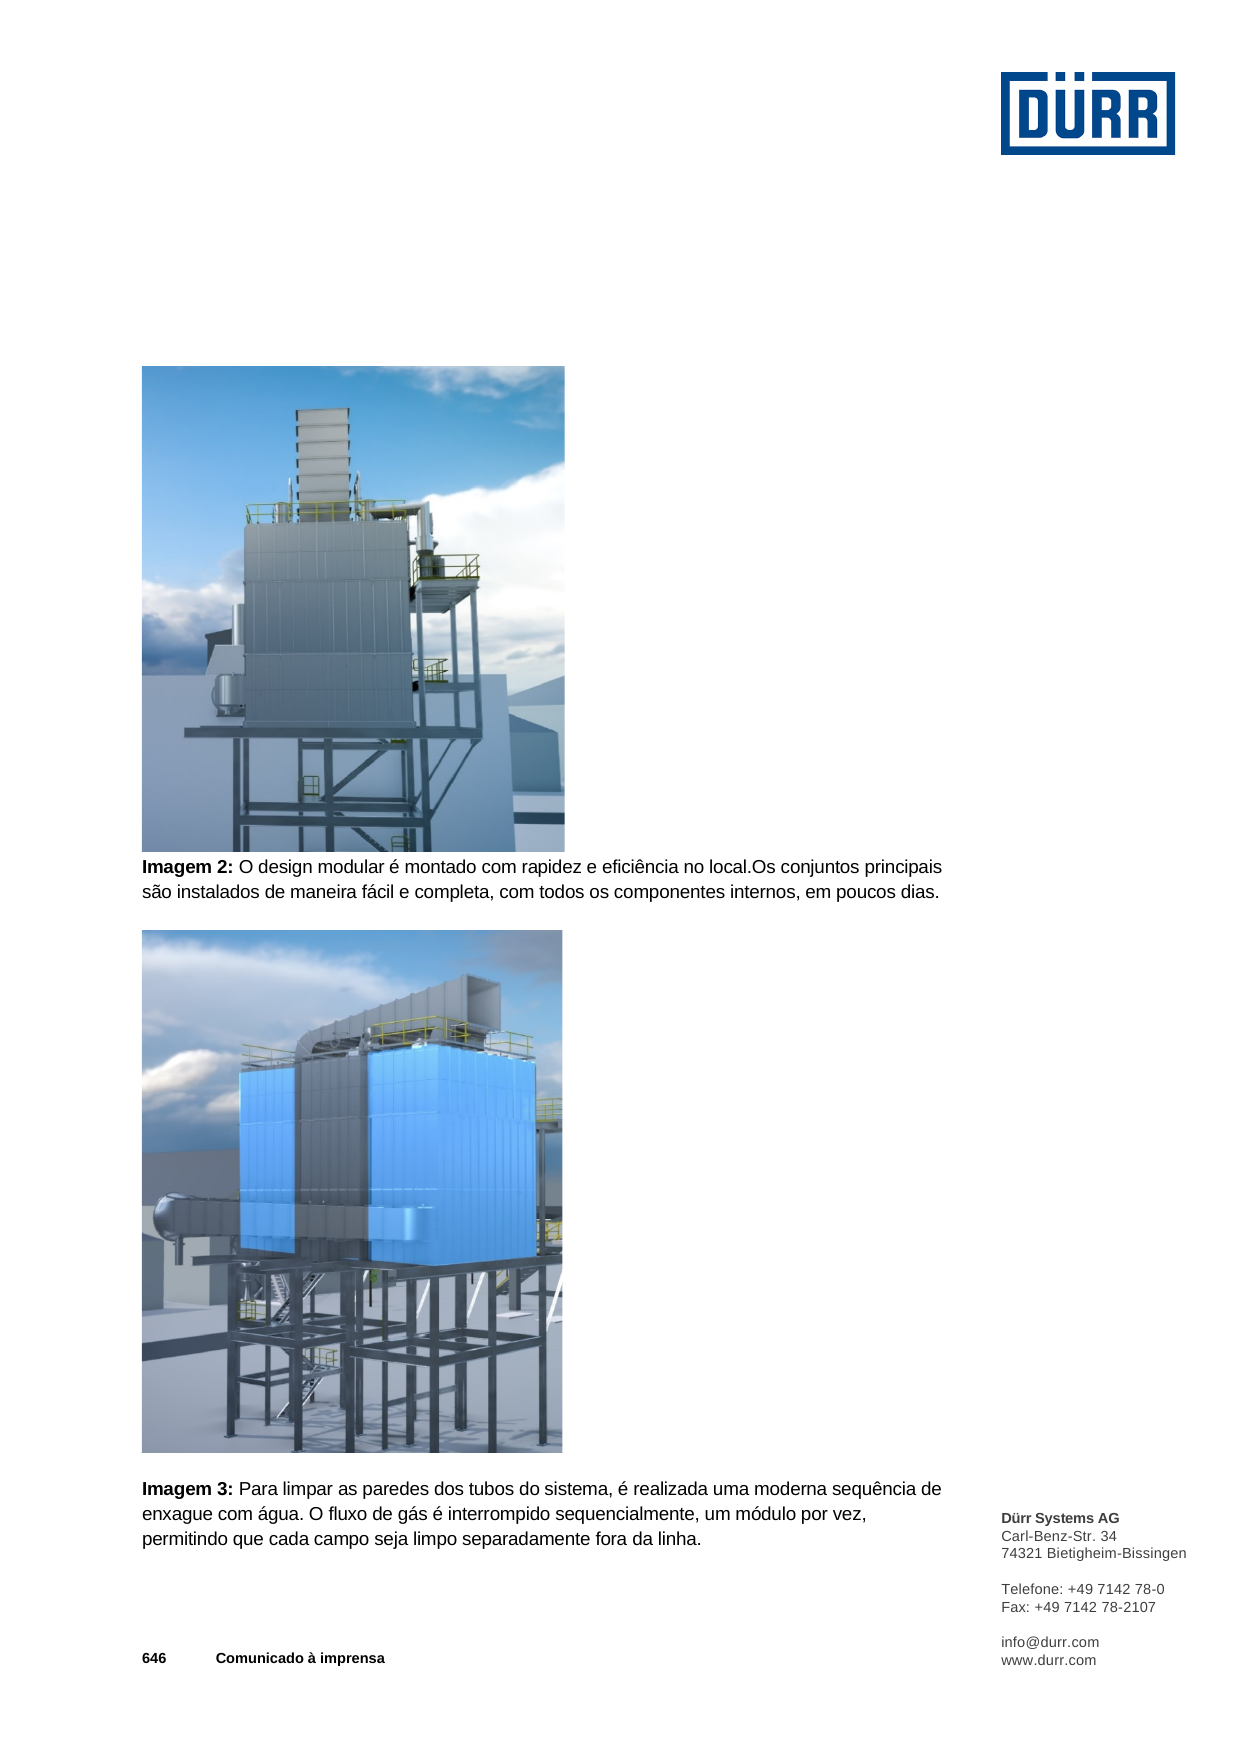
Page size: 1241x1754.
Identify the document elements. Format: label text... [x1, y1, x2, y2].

picture [141, 366, 565, 852]
text Imagem 3: Para limpar as paredes dos tubos do sistema, é realizada uma moderna sequência de enxague com água. O fluxo de gás é interrompido sequencialmente, um módulo por vez, permitindo que cada campo seja limpo separadamente fora da linha. [142, 1478, 951, 1549]
picture [141, 930, 563, 1453]
picture [1001, 72, 1175, 155]
text Imagem 2: O design modular é montado com rapidez e eficiência no local.Os conjuntos principais são instalados de maneira fácil e completa, com todos os componentes internos, em poucos dias. [142, 856, 951, 902]
